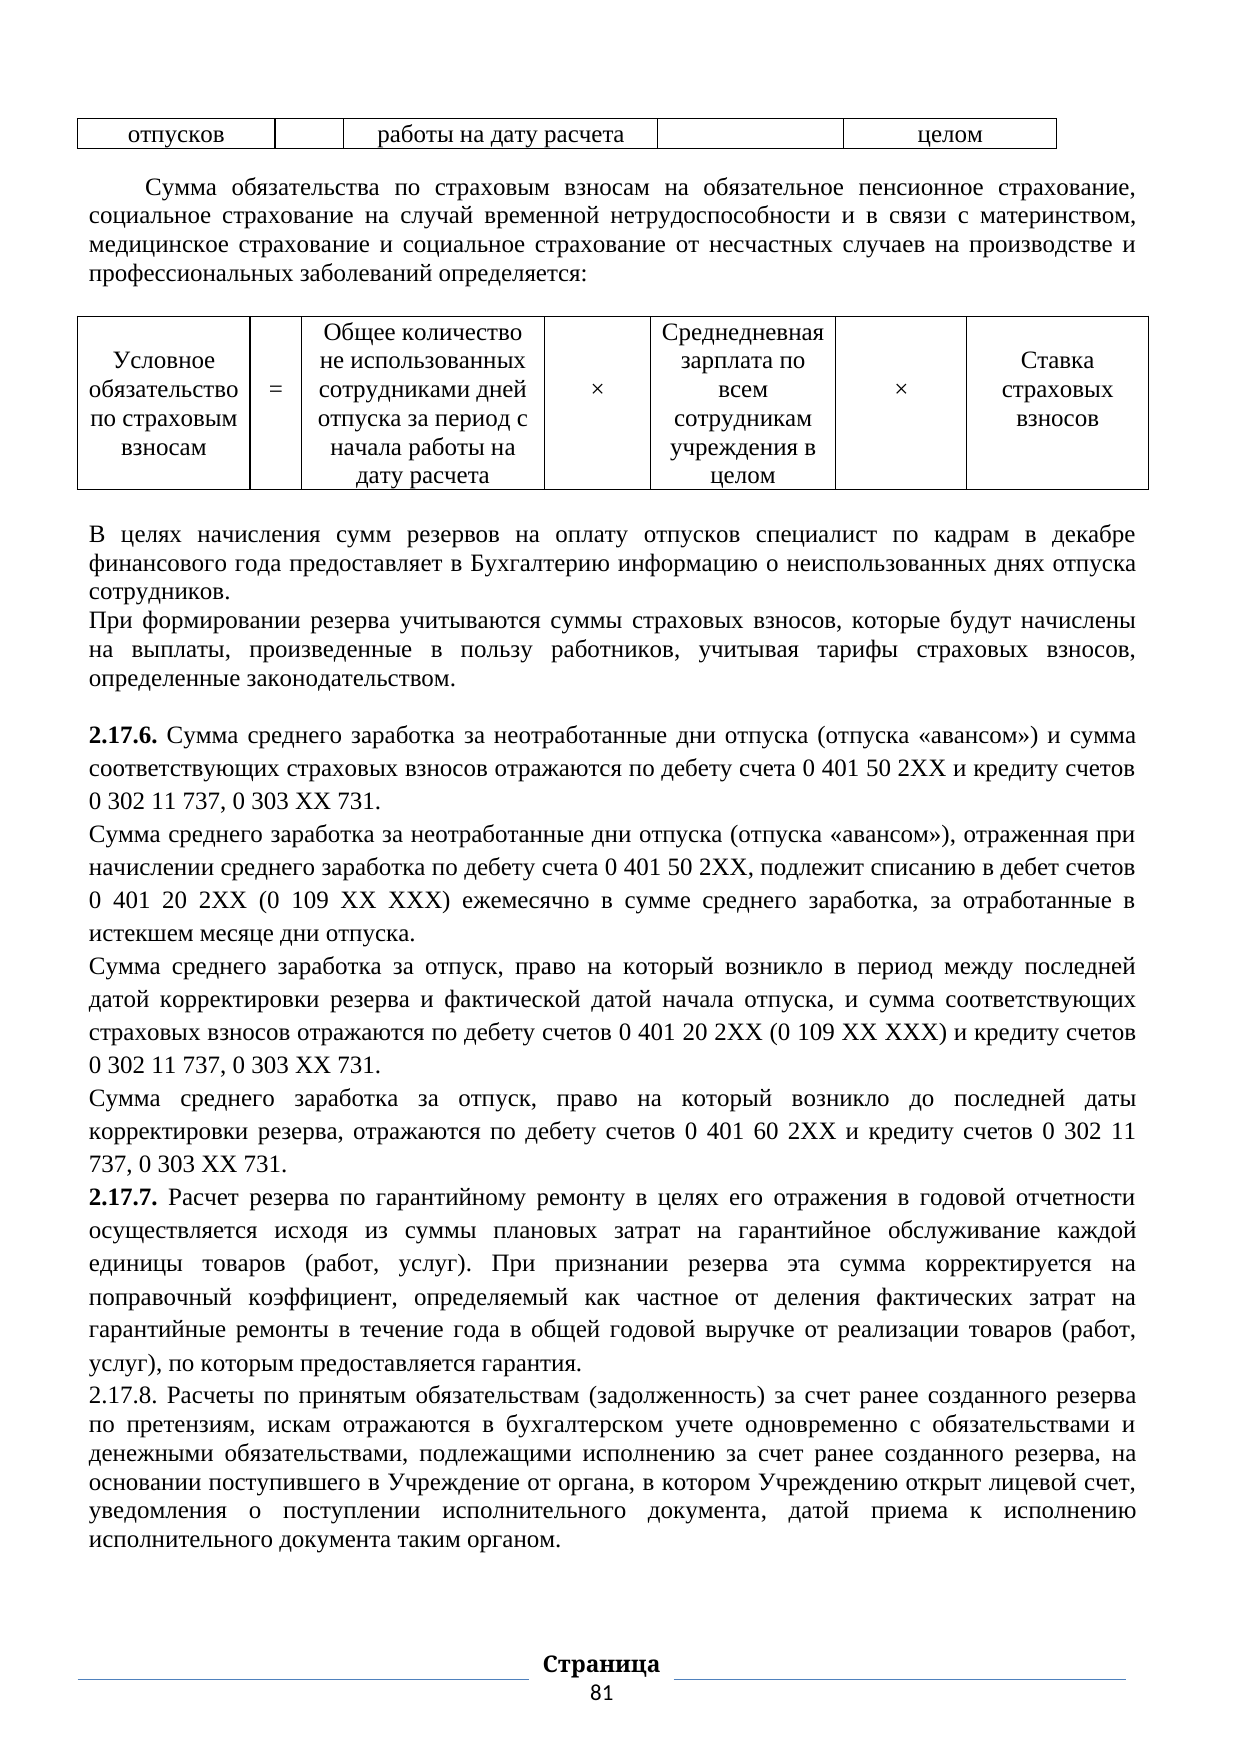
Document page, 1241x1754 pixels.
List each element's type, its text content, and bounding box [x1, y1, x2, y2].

text Сумма среднего заработка за отпуск, право на который возникло в период между последней датой корректировки резерва и фактической датой начала отпуска, и сумма соответствующих страховых взносов отражаются по дебету счетов 0 401 20 2ХХ (0 109 ХХ ХХХ) и кредиту счетов 0 302 11 737, 0 303 ХХ 731. [89, 951, 1137, 1079]
table_header × [545, 317, 650, 489]
table_header Ставка страховых взносов [967, 317, 1148, 489]
table_header = [276, 119, 343, 148]
table_header × [658, 119, 843, 148]
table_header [344, 119, 657, 148]
table_header Общее количество не использованных сотрудниками дней отпуска за период с начала работы на дату расчета [302, 317, 544, 489]
text 2.17.8. Расчеты по принятым обязательствам (задолженность) за счет ранее созданного резерва по претензиям, искам отражаются в бухгалтерском учете одновременно с обязательствами и денежными обязательствами, подлежащими исполнению за счет ранее созданного резерва, на основании поступившего в Учреждение от органа, в котором Учреждению открыт лицевой счет, уведомления о поступлении исполнительного документа, датой приема к исполнению исполнительного документа таким органом. [89, 1381, 1137, 1553]
table_header × [836, 317, 966, 489]
text 2.17.6. Сумма среднего заработка за неотработанные дни отпуска (отпуска «авансом») и сумма соответствующих страховых взносов отражаются по дебету счета 0 401 50 2ХХ и кредиту счетов 0 302 11 737, 0 303 ХХ 731. [89, 720, 1137, 815]
table_header Среднедневная зарплата по всем сотрудникам учреждения в целом [651, 317, 835, 489]
text При формировании резерва учитываются суммы страховых взносов, которые будут начислены на выплаты, произведенные в пользу работников, учитывая тарифы страховых взносов, определенные законодательством. [89, 605, 1137, 691]
text 2.17.7. Расчет резерва по гарантийному ремонту в целях его отражения в годовой отчетности осуществляется исходя из суммы плановых затрат на гарантийное обслуживание каждой единицы товаров (работ, услуг). При признании резерва эта сумма корректируется на поправочный коэффициент, определяемый как частное от деления фактических затрат на гарантийные ремонты в течение года в общей годовой выручке от реализации товаров (работ, услуг), по которым предоставляется гарантия. [89, 1182, 1137, 1376]
table_header Условное обязательство по страховым взносам [78, 317, 249, 489]
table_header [844, 119, 1056, 148]
text Сумма среднего заработка за отпуск, право на который возникло до последней даты корректировки резерва, отражаются по дебету счетов 0 401 60 2ХХ и кредиту счетов 0 302 11 737, 0 303 ХХ 731. [89, 1083, 1137, 1178]
table_header = [251, 317, 301, 489]
text Сумма среднего заработка за неотработанные дни отпуска (отпуска «авансом»), отраженная при начислении среднего заработка по дебету счета 0 401 50 2ХХ, подлежит списанию в дебет счетов 0 401 20 2ХХ (0 109 ХХ ХХХ) ежемесячно в сумме среднего заработка, за отработанные в истекшем месяце дни отпуска. [89, 819, 1137, 947]
text Сумма обязательства по страховым взносам на обязательное пенсионное страхование, социальное страхование на случай временной нетрудоспособности и в связи с материнством, медицинское страхование и социальное страхование от несчастных случаев на производстве и профессиональных заболеваний определяется: [89, 172, 1137, 287]
text В целях начисления сумм резервов на оплату отпусков специалист по кадрам в декабре финансового года предоставляет в Бухгалтерию информацию о неиспользованных днях отпуска сотрудников. [89, 519, 1137, 605]
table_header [78, 119, 274, 148]
